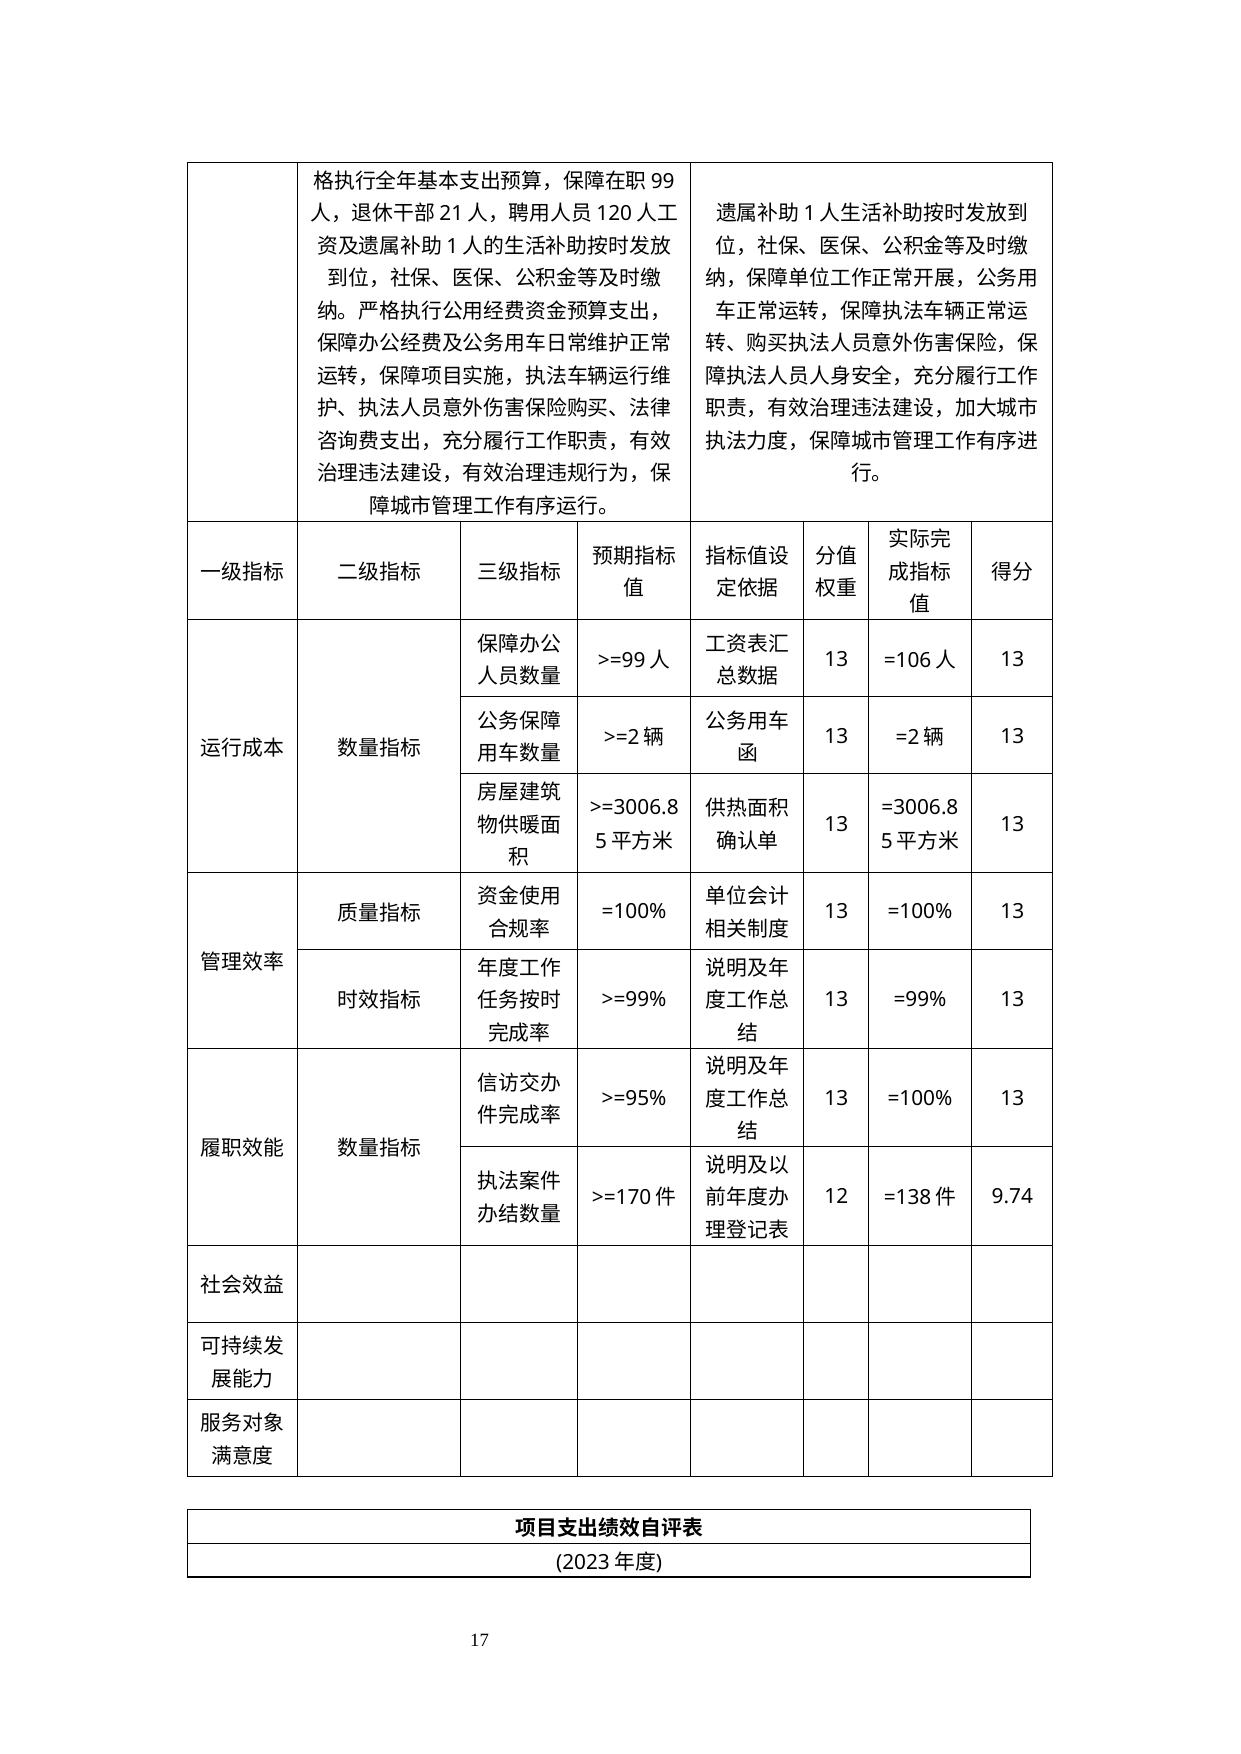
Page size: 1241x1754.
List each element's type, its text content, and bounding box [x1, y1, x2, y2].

table_cell 得分 [972, 522, 1052, 619]
table_cell 数量指标 [298, 1049, 460, 1244]
table_cell 指标值设定依据 [691, 522, 803, 619]
table_cell 供热面积确认单 [691, 774, 803, 872]
table_cell 13 [804, 697, 868, 773]
table_cell [578, 1246, 690, 1322]
table_cell [869, 1323, 971, 1399]
table_cell 数量指标 [298, 620, 460, 872]
table_cell 13 [804, 1049, 868, 1146]
table_cell 履职效能 [188, 1049, 297, 1244]
table_cell >=99人 [578, 620, 690, 696]
table_cell 年度工作任务按时完成率 [461, 950, 577, 1047]
table_cell >=3006.85平方米 [578, 774, 690, 872]
table_cell 三级指标 [461, 522, 577, 619]
table_cell >=2辆 [578, 697, 690, 773]
table_cell 13 [804, 774, 868, 872]
table_cell 时效指标 [298, 950, 460, 1047]
table_cell 13 [972, 697, 1052, 773]
table_cell [461, 1400, 577, 1476]
table_cell [869, 1246, 971, 1322]
table_cell [298, 1323, 460, 1399]
table_cell =100% [578, 873, 690, 949]
table_cell 13 [972, 873, 1052, 949]
table_header 项目支出绩效自评表 [188, 1510, 1030, 1543]
table_cell 一级指标 [188, 522, 297, 619]
table_cell 信访交办件完成率 [461, 1049, 577, 1146]
table_cell 可持续发展能力 [188, 1323, 297, 1399]
table_cell =99% [869, 950, 971, 1047]
table_cell [461, 1323, 577, 1399]
table_cell 公务保障用车数量 [461, 697, 577, 773]
table_cell >=170件 [578, 1147, 690, 1244]
table_cell 公务用车函 [691, 697, 803, 773]
table_cell 实际完成指标值 [869, 522, 971, 619]
table_cell [804, 1246, 868, 1322]
table_cell [691, 1246, 803, 1322]
table_cell =138件 [869, 1147, 971, 1244]
table_cell (2023年度) [188, 1544, 1030, 1576]
table_cell 13 [972, 950, 1052, 1047]
table_cell 13 [972, 1049, 1052, 1146]
table_cell =106人 [869, 620, 971, 696]
table_cell [972, 1400, 1052, 1476]
table_cell 房屋建筑物供暖面积 [461, 774, 577, 872]
table_cell 工资表汇总数据 [691, 620, 803, 696]
table_cell =100% [869, 873, 971, 949]
table_cell 管理效率 [188, 873, 297, 1047]
table_cell 13 [804, 620, 868, 696]
table_cell [804, 1400, 868, 1476]
table_cell 9.74 [972, 1147, 1052, 1244]
table_cell [691, 1400, 803, 1476]
table_cell [691, 1323, 803, 1399]
table_cell =100% [869, 1049, 971, 1146]
table_cell =2辆 [869, 697, 971, 773]
table_cell 13 [972, 774, 1052, 872]
table_cell 12 [804, 1147, 868, 1244]
table_cell 运行成本 [188, 620, 297, 872]
table_cell 说明及年度工作总结 [691, 1049, 803, 1146]
table_cell [298, 1246, 460, 1322]
table_cell [972, 1246, 1052, 1322]
table_cell 说明及以前年度办理登记表 [691, 1147, 803, 1244]
table_cell 预期指标值 [578, 522, 690, 619]
table_cell [298, 1400, 460, 1476]
table_cell 服务对象满意度 [188, 1400, 297, 1476]
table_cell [691, 163, 1052, 521]
table_cell 说明及年度工作总结 [691, 950, 803, 1047]
table_cell 13 [804, 950, 868, 1047]
table_cell 13 [804, 873, 868, 949]
table_cell 资金使用合规率 [461, 873, 577, 949]
table_cell 13 [972, 620, 1052, 696]
table_cell [578, 1400, 690, 1476]
table_cell [804, 1323, 868, 1399]
table_cell 分值权重 [804, 522, 868, 619]
table_cell 执法案件办结数量 [461, 1147, 577, 1244]
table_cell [298, 163, 690, 521]
table_cell =3006.85平方米 [869, 774, 971, 872]
table_cell [578, 1323, 690, 1399]
table_cell [461, 1246, 577, 1322]
table_cell 社会效益 [188, 1246, 297, 1322]
table_cell >=99% [578, 950, 690, 1047]
table_cell 质量指标 [298, 873, 460, 949]
table_cell >=95% [578, 1049, 690, 1146]
table_cell [972, 1323, 1052, 1399]
table_cell 单位会计相关制度 [691, 873, 803, 949]
table_cell 保障办公人员数量 [461, 620, 577, 696]
table_cell 二级指标 [298, 522, 460, 619]
table_cell [869, 1400, 971, 1476]
